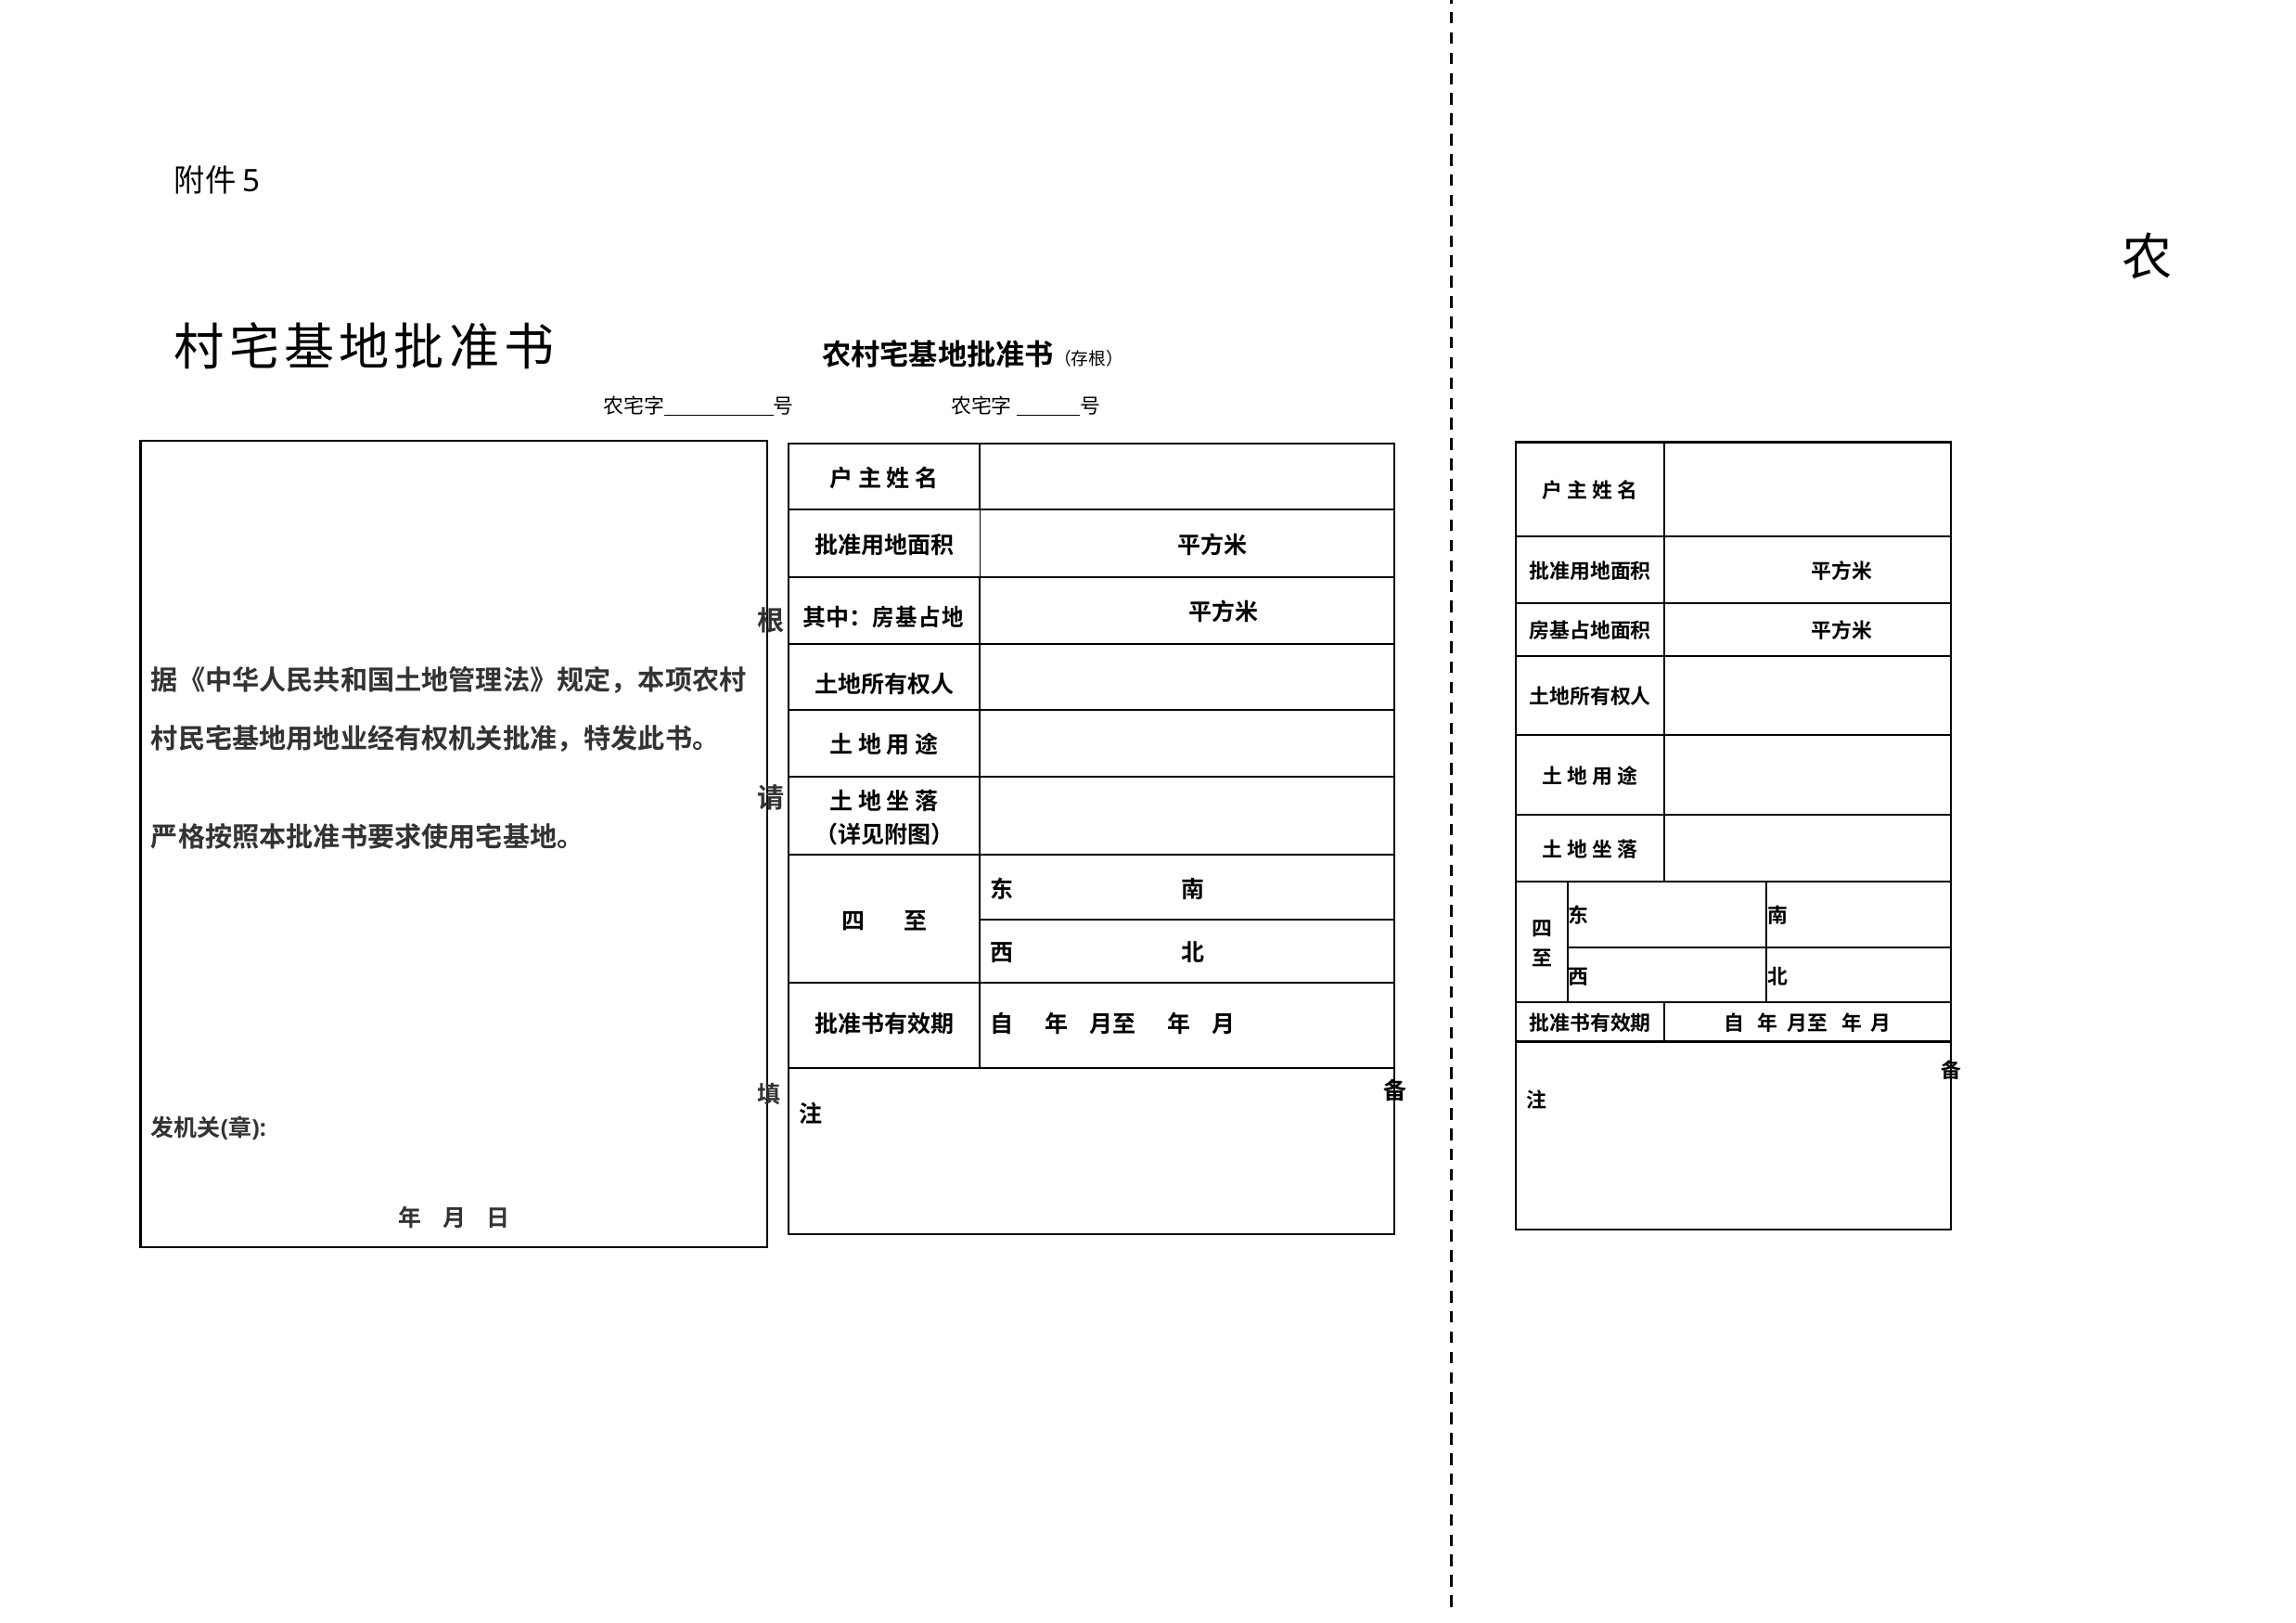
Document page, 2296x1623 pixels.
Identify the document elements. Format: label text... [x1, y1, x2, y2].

table_cell 平方米 [1665, 604, 1950, 655]
table_cell 平方米 [981, 510, 1393, 576]
table_cell 房基占地面积 [1517, 604, 1663, 655]
table_cell 备注 [1517, 1043, 1950, 1229]
table_header 户 主 姓 名 [789, 444, 979, 509]
table_cell 西 [1569, 948, 1663, 1001]
table_cell 西 北 [981, 921, 1393, 982]
table_cell 东 南 [981, 856, 1393, 919]
table_cell 四至 [1517, 882, 1567, 1001]
table_cell 北 [1767, 948, 1950, 1001]
table_cell 土 地 坐 落 （详见附图） [789, 778, 979, 854]
table_cell 东 [1569, 882, 1663, 947]
table_cell 其中：房基占地 [789, 578, 979, 642]
table_header 户 主 姓 名 [1517, 444, 1663, 535]
text 农村宅基地批准书 农村宅基地批准书（存根） [173, 208, 2122, 389]
table_cell 平方米 [981, 578, 1393, 642]
table_cell [1665, 736, 1950, 814]
table_cell 土 地 用 途 [1517, 736, 1663, 814]
table_cell 南 [1767, 882, 1950, 947]
table_cell 平方米 [1665, 537, 1950, 602]
text 农宅字 号 农宅字 号 [173, 389, 2122, 419]
table_cell 土 地 用 途 [789, 711, 979, 776]
table_cell [981, 711, 1393, 776]
table_header 根据《中华人民共和国土地管理法》规定，本项农村村民宅基地用地业经有权机关批准，特发此书。 请严格按照本批准书要求使用宅基地。 填发机关(章): 年 月 日 [142, 442, 766, 1246]
table_cell 土地所有权人 [789, 645, 979, 709]
text 附件5 [173, 148, 2122, 208]
table_cell [1665, 657, 1950, 734]
table_cell 批准用地面积 [1517, 537, 1663, 602]
table_cell 批准用地面积 [789, 510, 980, 576]
table_cell 土地所有权人 [1517, 657, 1663, 734]
table_header [981, 444, 1393, 509]
table_cell [1664, 948, 1765, 1001]
table_cell [981, 778, 1393, 854]
table_cell 自 年 月至 年 月 [981, 984, 1393, 1067]
table_cell 批准书有效期 [789, 984, 979, 1067]
table_header [1665, 444, 1950, 535]
table_cell 批准书有效期 [1517, 1003, 1663, 1040]
table_cell [981, 645, 1393, 709]
table_cell [1665, 816, 1950, 880]
table_cell 备注 [789, 1069, 1393, 1233]
table_cell [1664, 882, 1765, 947]
table_cell 土 地 坐 落 [1517, 816, 1663, 880]
table_cell 四 至 [789, 856, 979, 982]
table_cell 自 年 月至 年 月 [1665, 1003, 1950, 1040]
